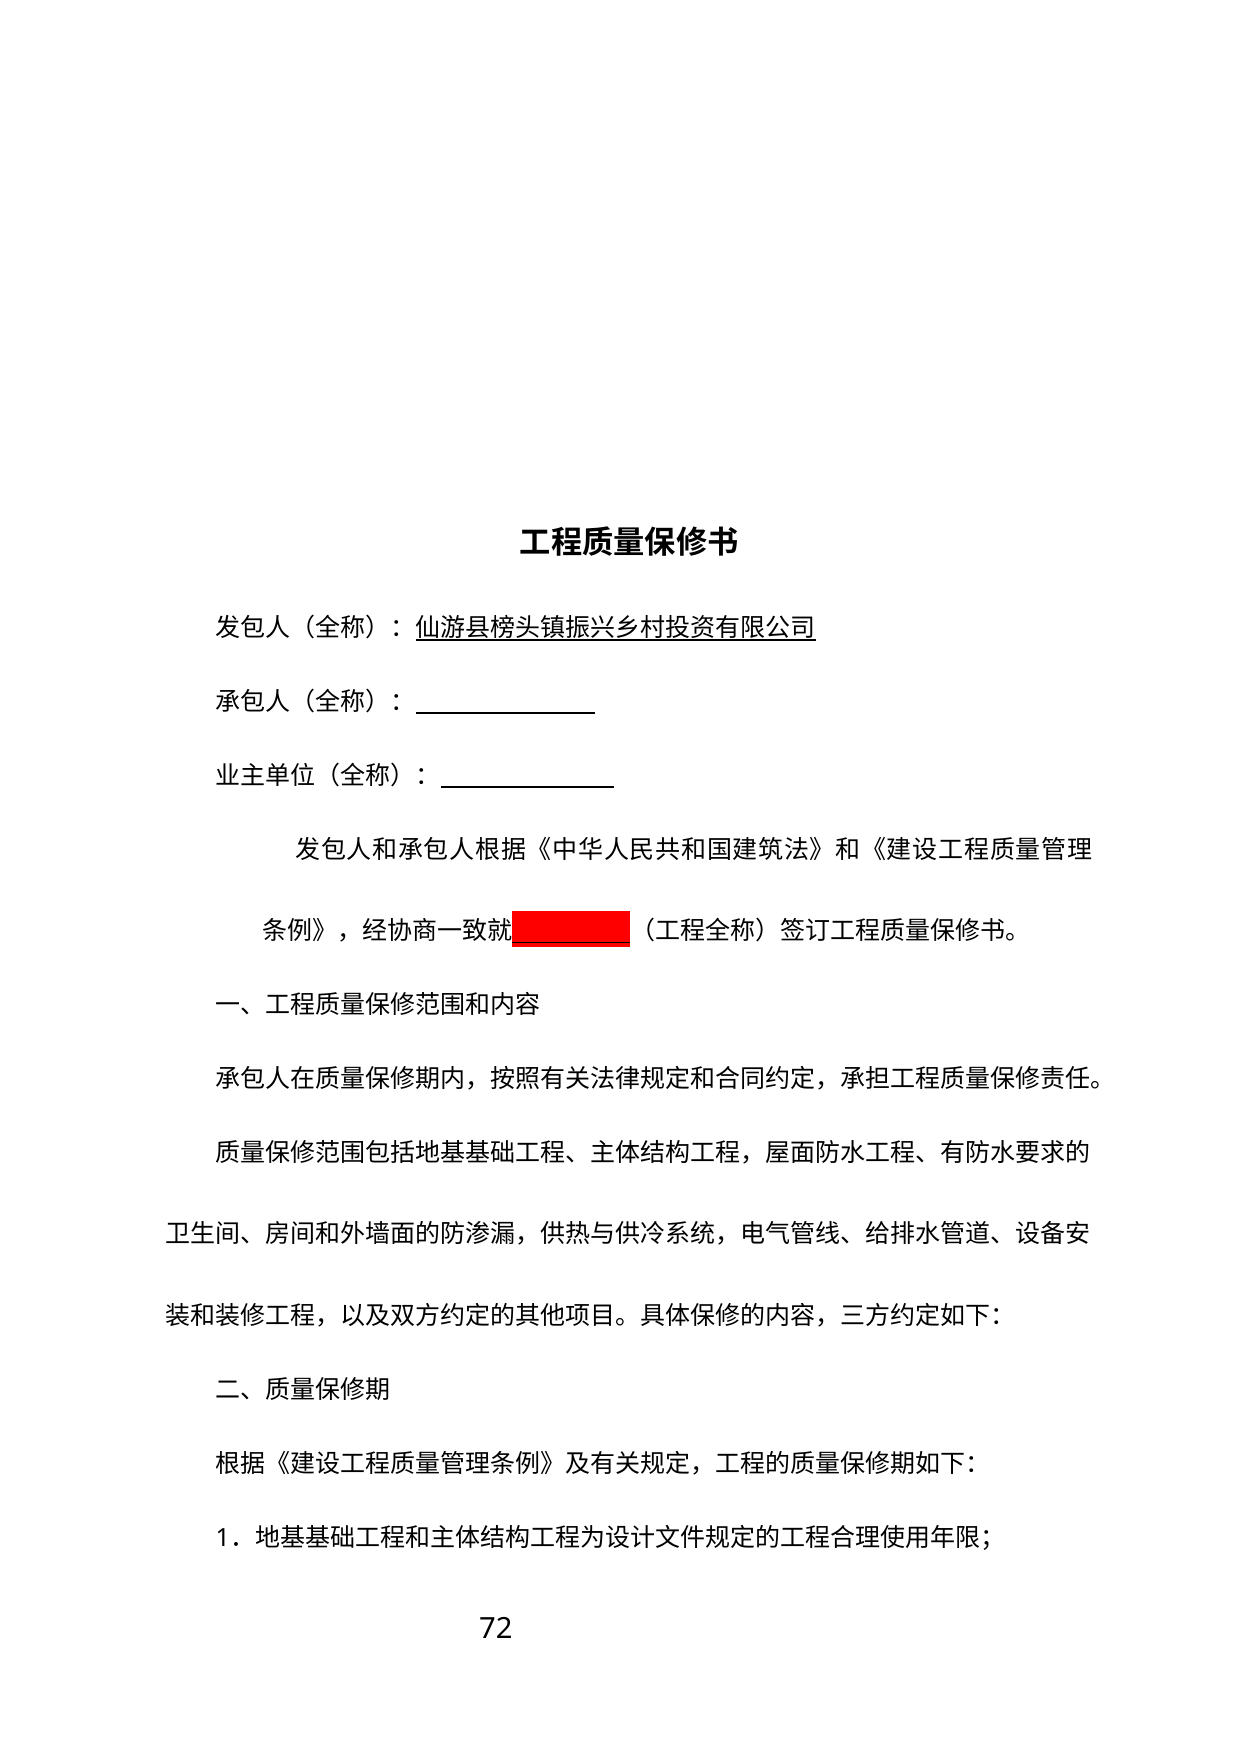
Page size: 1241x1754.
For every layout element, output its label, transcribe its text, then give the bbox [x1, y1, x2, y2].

text 承包人在质量保修期内，按照有关法律规定和合同约定，承担工程质量保修责任。 [165, 1044, 1092, 1109]
text 1．地基基础工程和主体结构工程为设计文件规定的工程合理使用年限； [165, 1503, 1092, 1568]
text 质量保修范围包括地基基础工程、主体结构工程，屋面防水工程、有防水要求的卫生间、房间和外墙面的防渗漏，供热与供冷系统，电气管线、给排水管道、设备安装和装修工程，以及双方约定的其他项目。具体保修的内容，三方约定如下： [165, 1118, 1092, 1346]
text 一、工程质量保修范围和内容 [165, 970, 1092, 1035]
text 发包人（全称）：仙游县榜头镇振兴乡村投资有限公司 [165, 600, 1092, 646]
text 发包人和承包人根据《中华人民共和国建筑法》和《建设工程质量管理条例》，经协商一致就 （工程全称）签订工程质量保修书。 [244, 815, 1092, 961]
text 根据《建设工程质量管理条例》及有关规定，工程的质量保修期如下： [165, 1429, 1092, 1494]
text 二、质量保修期 [165, 1355, 1092, 1420]
text 承包人（全称）： [165, 667, 1092, 732]
text 工程质量保修书 [165, 508, 1092, 573]
text 业主单位（全称）： [165, 741, 1092, 806]
